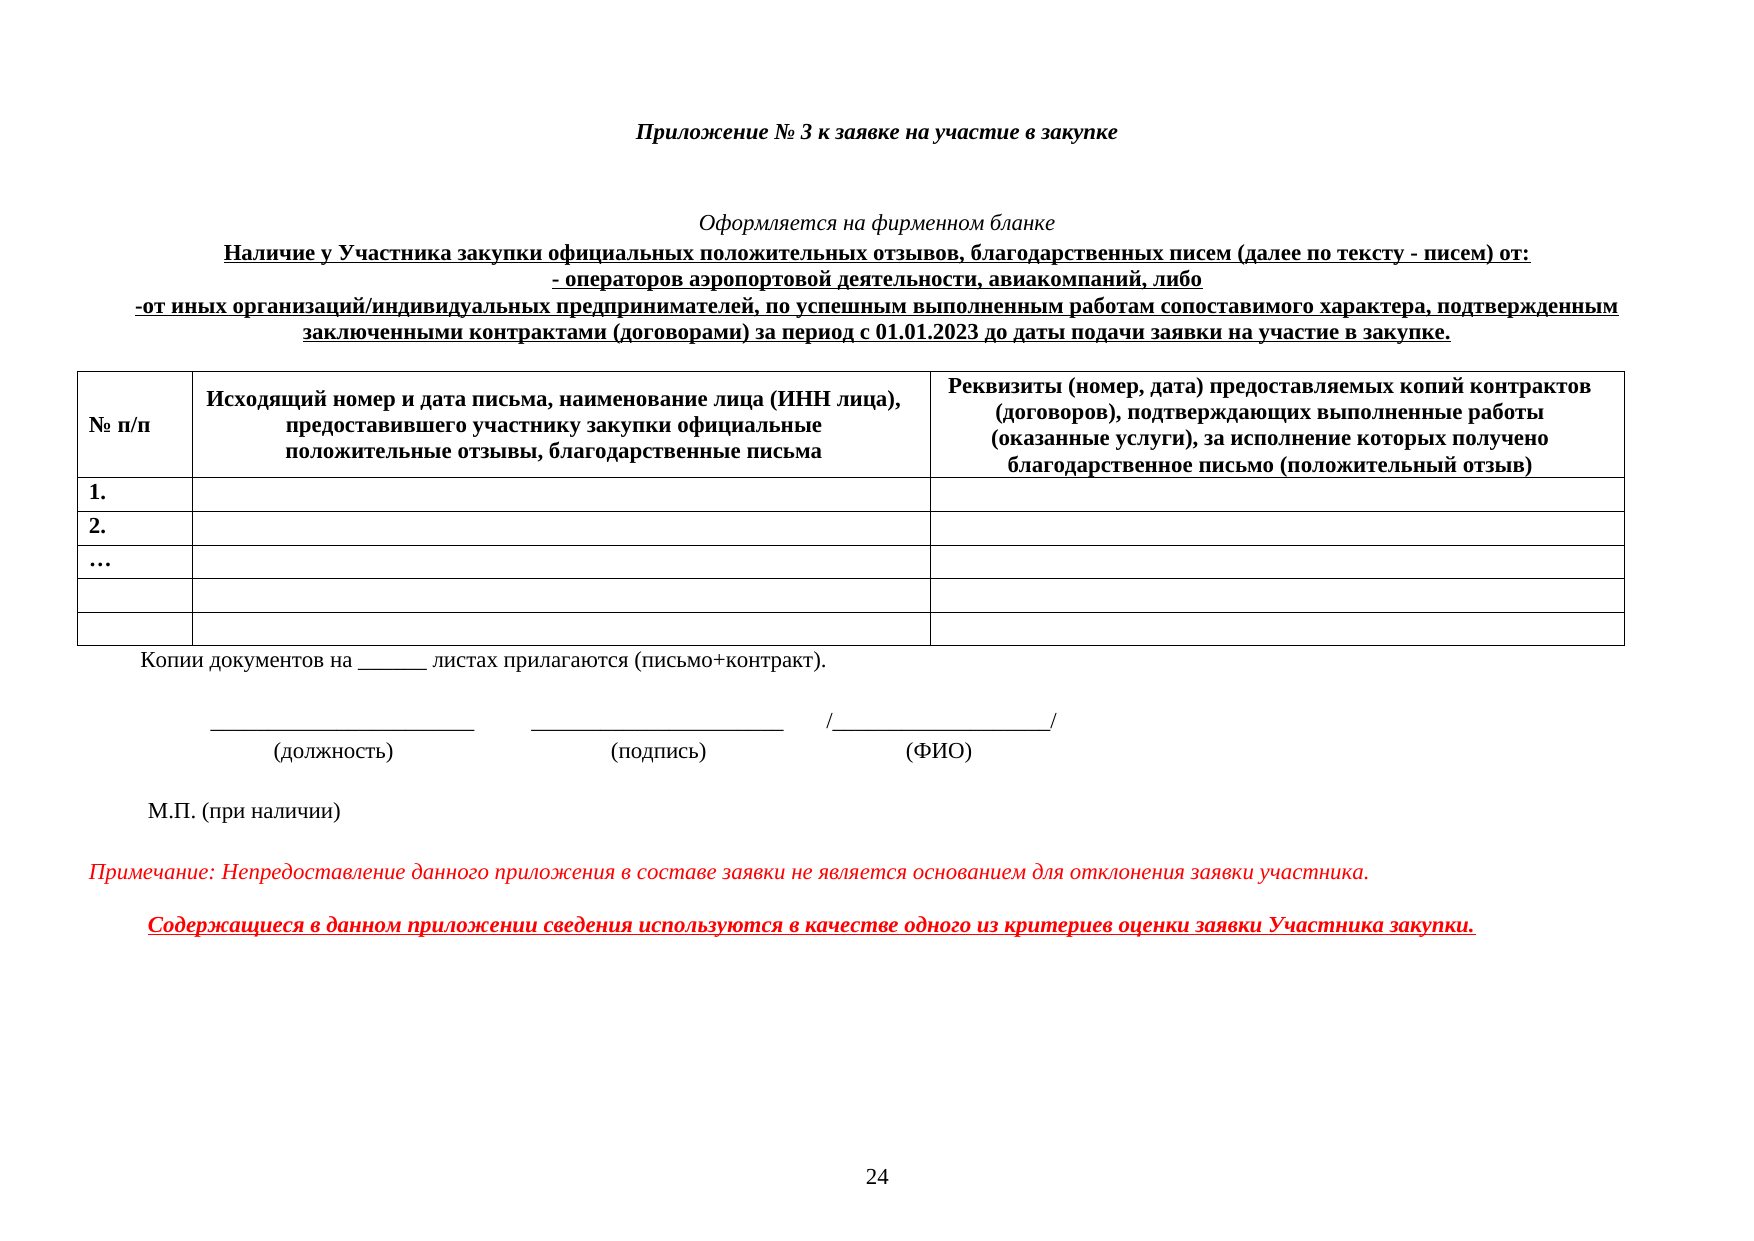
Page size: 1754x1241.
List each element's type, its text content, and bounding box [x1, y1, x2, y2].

text М.П. (при наличии) [89, 797, 1665, 824]
table_cell [931, 546, 1624, 578]
text Копии документов на ______ листах прилагаются (письмо+контракт). [89, 646, 1651, 673]
text Наличие у Участника закупки официальных положительных отзывов, благодарственных писем (далее по тексту - писем) от: [89, 239, 1665, 265]
table_cell [931, 478, 1624, 511]
table_cell 2. [78, 512, 192, 544]
table_header Исходящий номер и дата письма, наименование лица (ИНН лица), предоставившего участнику закупки официальные положительные отзывы, благодарственные письма [193, 372, 930, 477]
text -от иных организаций/индивидуальных предпринимателей, по успешным выполненным работам сопоставимого характера, подтвержденным заключенными контрактами (договорами) за период с 01.01.2023 до даты подачи заявки на участие в закупке. [89, 292, 1665, 344]
text Содержащиеся в данном приложении сведения используются в качестве одного из критериев оценки заявки Участника закупки. [89, 911, 1665, 937]
table_cell … [78, 546, 192, 578]
text (должность) (подпись) (ФИО) [89, 737, 1665, 763]
table_cell [193, 613, 930, 645]
text Оформляется на фирменном бланке [89, 209, 1665, 235]
table_header № п/п [78, 372, 192, 477]
table_cell [193, 478, 930, 511]
text Примечание: Непредоставление данного приложения в составе заявки не является основанием для отклонения заявки участника. [89, 858, 1665, 884]
table_cell [193, 579, 930, 612]
table_cell [78, 579, 192, 612]
table_cell [931, 579, 1624, 612]
table_cell [78, 613, 192, 645]
table_cell [193, 512, 930, 544]
table_header Реквизиты (номер, дата) предоставляемых копий контрактов (договоров), подтверждающих выполненные работы (оказанные услуги), за исполнение которых получено благодарственное письмо (положительный отзыв) [931, 372, 1624, 477]
table_cell [193, 546, 930, 578]
table_cell 1. [78, 478, 192, 511]
text Приложение № 3 к заявке на участие в закупке [89, 118, 1665, 144]
table_cell [931, 613, 1624, 645]
text - операторов аэропортовой деятельности, авиакомпаний, либо [89, 265, 1665, 292]
table_cell [931, 512, 1624, 544]
text _______________________ ______________________ /___________________/ [89, 707, 1665, 733]
